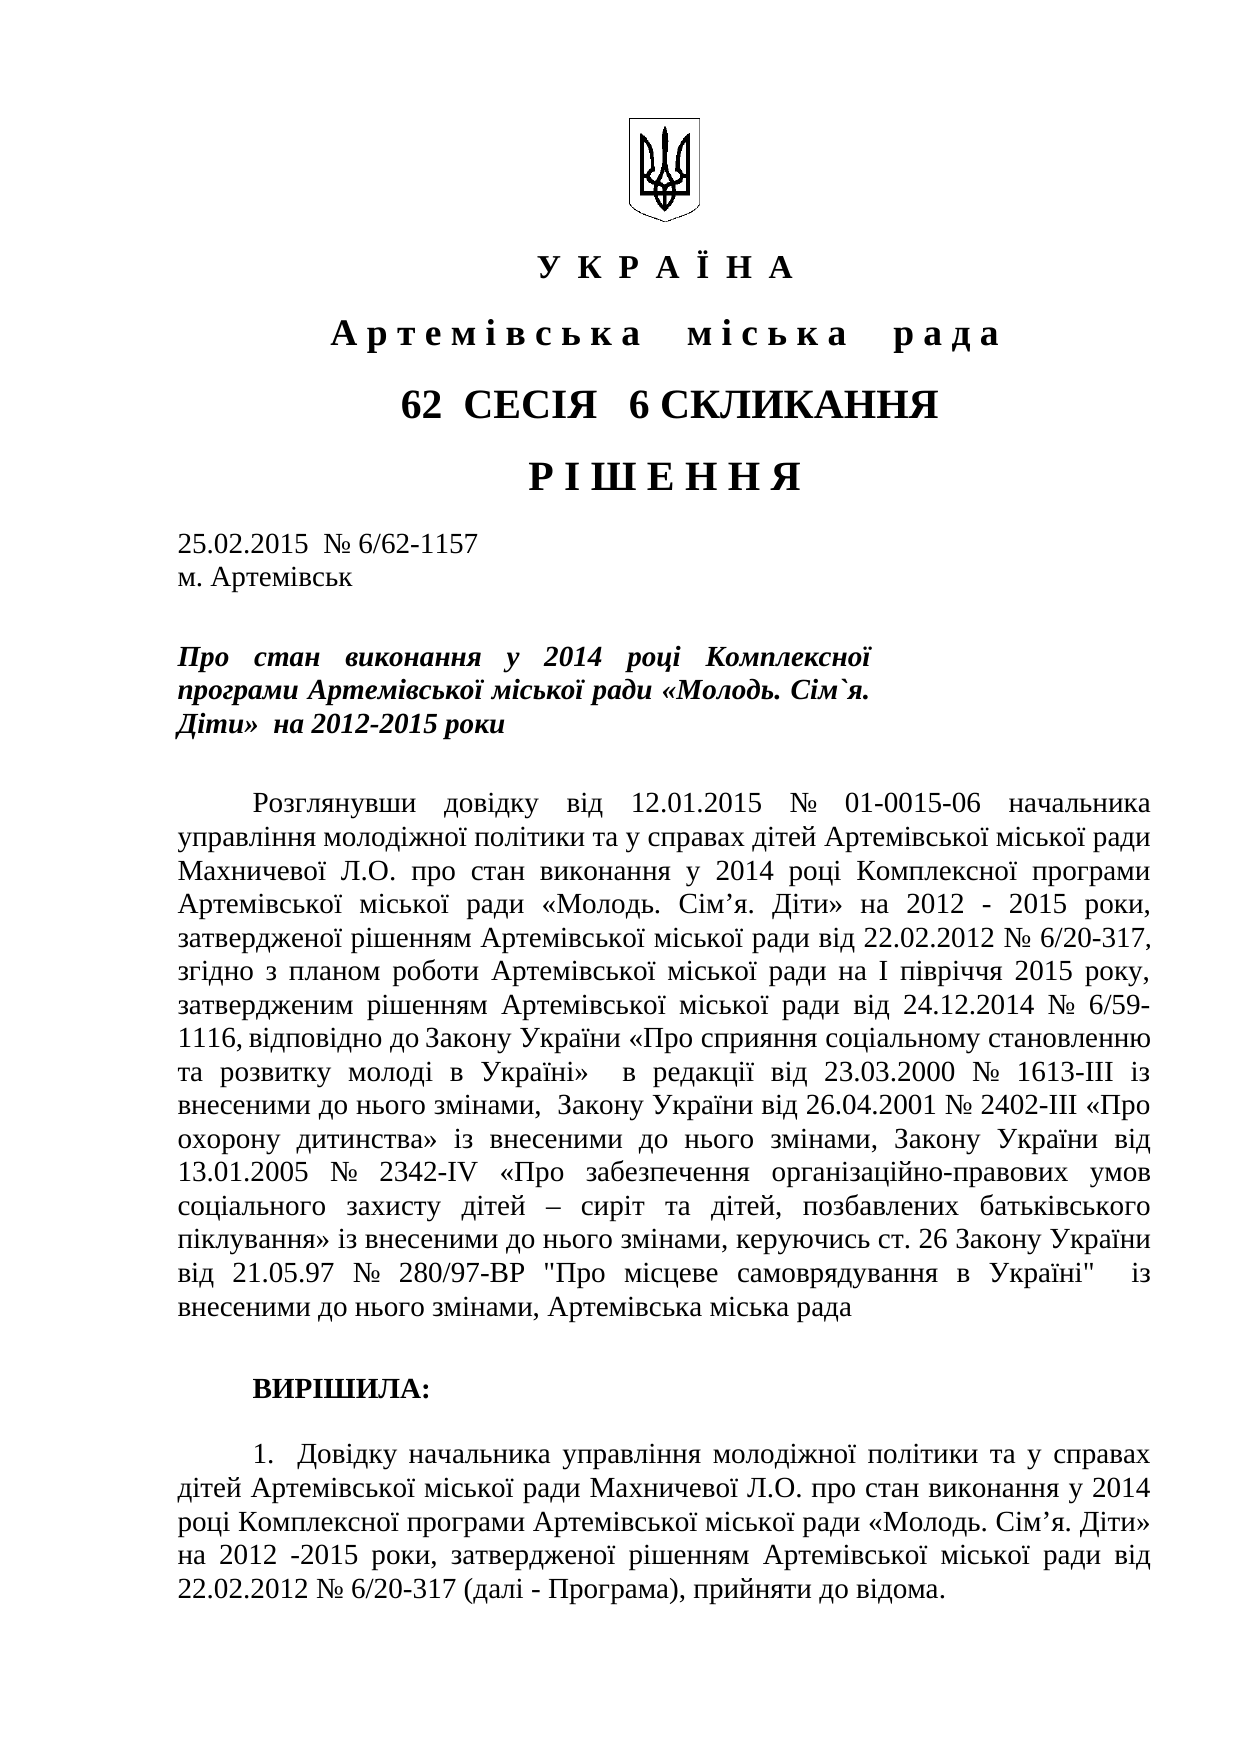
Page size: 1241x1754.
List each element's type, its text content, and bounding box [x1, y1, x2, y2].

text 1. Довідку начальника управління молодіжної політики та у справах дітей Артемівської міської ради Махничевої Л.О. про стан виконання у 2014 році Комплексної програми Артемівської міської ради «Молодь. Сім’я. Діти» на 2012 -2015 роки, затвердженої рішенням Артемівської міської ради від 22.02.2012 № 6/20-317 (далі - Програма), прийняти до відома. [177, 1437, 1152, 1604]
text Про стан виконання у 2014 році Комплексної програми Артемівської міської ради «Молодь. Сім`я. Діти» на 2012-2015 роки [177, 639, 871, 739]
text м. Артемівськ [177, 559, 1152, 593]
subtitle 62 СЕСІЯ 6 СКЛИКАННЯ [177, 379, 1152, 427]
text У К Р А Ї Н А [177, 248, 1152, 286]
text А р т е м і в с ь к а м і с ь к а р а д а [177, 310, 1152, 353]
text Розглянувши довідку від 12.01.2015 № 01-0015-06 начальника управління молодіжної політики та у справах дітей Артемівської міської ради Махничевої Л.О. про стан виконання у 2014 році Комплексної програми Артемівської міської ради «Молодь. Сім’я. Діти» на 2012 - 2015 роки, затвердженої рішенням Артемівської міської ради від 22.02.2012 № 6/20-317, згідно з планом роботи Артемівської міської ради на І півріччя 2015 року, затвердженим рішенням Артемівської міської ради від 24.12.2014 № 6/59-1116, відповідно до Закону України «Про сприяння соціальному становленню та розвитку молоді в Україні» в редакції від 23.03.2000 № 1613-ІІІ із внесеними до нього змінами, Закону України від 26.04.2001 № 2402-ІІІ «Про охорону дитинства» із внесеними до нього змінами, Закону України від 13.01.2005 № 2342-IV «Про забезпечення організаційно-правових умов соціального захисту дітей – сиріт та дітей, позбавлених батьківського піклування» із внесеними до нього змінами, керуючись ст. 26 Закону України від 21.05.97 № 280/97-ВР "Про місцеве самоврядування в Україні" із внесеними до нього змінами, Артемівська міська рада [177, 786, 1152, 1322]
text ВИРІШИЛА: [177, 1371, 1152, 1405]
picture [629, 118, 700, 222]
subtitle Р І Ш Е Н Н Я [177, 452, 1152, 499]
text 25.02.2015 № 6/62-1157 [177, 526, 1152, 559]
